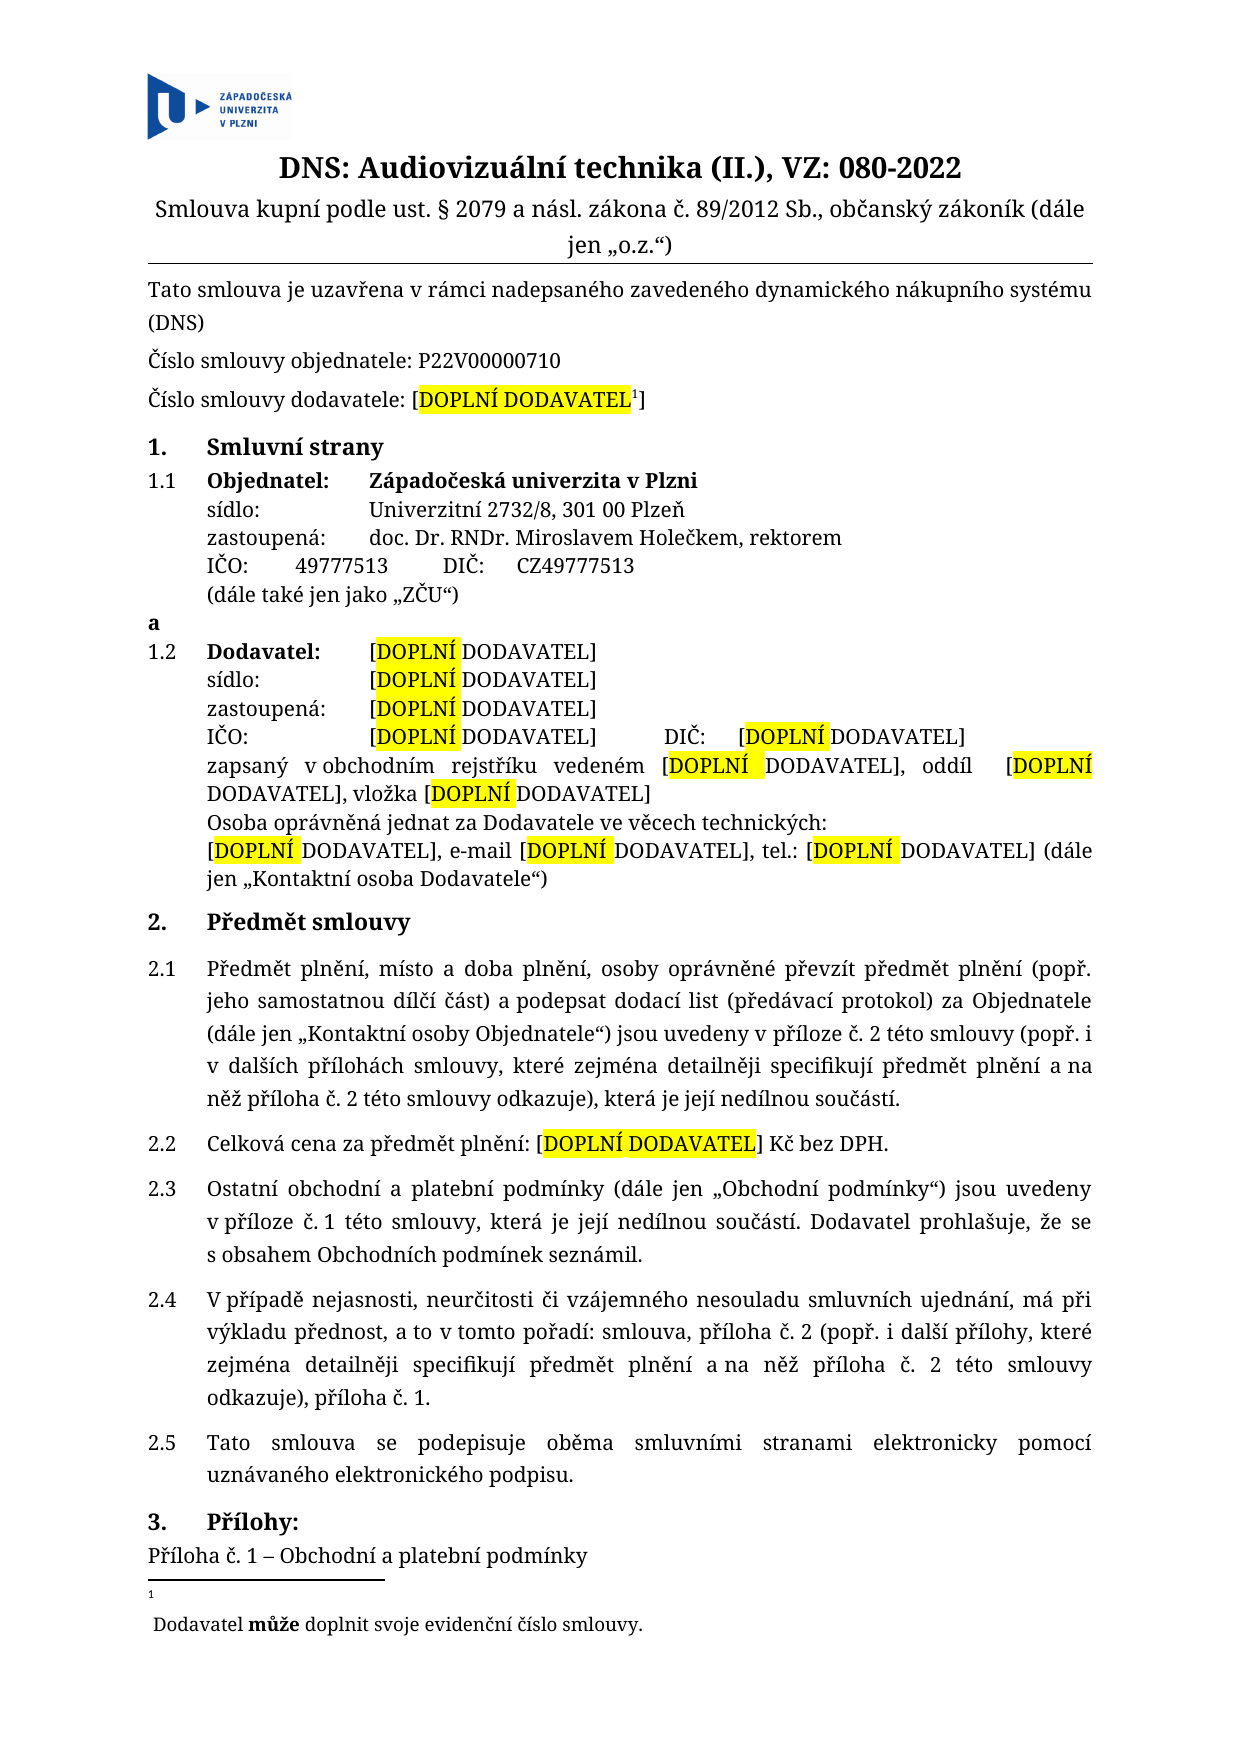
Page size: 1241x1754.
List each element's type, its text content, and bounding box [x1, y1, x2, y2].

text Číslo smlouvy objednatele: P22V00000710 [148, 346, 1093, 375]
text Osoba oprávněná jednat za Dodavatele ve věcech technických: [207, 808, 1093, 836]
list Ostatní obchodní a platební podmínky (dále jen „Obchodní podmínky“) jsou uvedeny v příloze č. 1 této smlouvy, která je její nedílnou součástí. Dodavatel prohlašuje, že se s obsahem Obchodních podmínek seznámil. [148, 1174, 1093, 1268]
picture [147, 73, 292, 140]
list Smluvní strany [148, 430, 1093, 462]
text IČO: 49777513 DIČ: CZ49777513 [207, 552, 1093, 580]
text [DOPLNÍ DODAVATEL], e-mail [DOPLNÍ DODAVATEL], tel.: [DOPLNÍ DODAVATEL] (dále jen „Kontaktní osoba Dodavatele“) [207, 836, 1093, 893]
list Celková cena za předmět plnění: [DOPLNÍ DODAVATEL] Kč bez DPH. [148, 1129, 543, 1158]
list Objednatel: Západočeská univerzita v Plzni [148, 466, 1093, 495]
text IČO: [DOPLNÍ DODAVATEL] DIČ: [DOPLNÍ DODAVATEL] [207, 722, 376, 751]
text Číslo smlouvy dodavatele: [DOPLNÍ DODAVATEL] [148, 385, 419, 414]
text zastoupená: doc. Dr. RNDr. Miroslavem Holečkem, rektorem [207, 523, 1093, 552]
text Tato smlouva je uzavřena v rámci nadepsaného zavedeného dynamického nákupního systému (DNS) [148, 275, 1093, 336]
list Předmět plnění, místo a doba plnění, osoby oprávněné převzít předmět plnění (popř. jeho samostatnou dílčí část) a podepsat dodací list (předávací protokol) za Objednatele (dále jen „Kontaktní osoby Objednatele“) jsou uvedeny v příloze č. 2 této smlouvy (popř. i v dalších přílohách smlouvy, které zejména detailněji specifikují předmět plnění a na něž příloha č. 2 této smlouvy odkazuje), která je její nedílnou součástí. [148, 954, 1093, 1113]
text (dále také jen jako „ZČU“) [207, 580, 1093, 608]
text IČO: [DOPLNÍ DODAVATEL] DIČ: [DOPLNÍ DODAVATEL] [830, 722, 1093, 751]
text IČO: [DOPLNÍ DODAVATEL] DIČ: [DOPLNÍ DODAVATEL] [461, 722, 745, 751]
list Dodavatel: [DOPLNÍ DODAVATEL] [461, 637, 1093, 665]
text zastoupená: [DOPLNÍ DODAVATEL] [207, 694, 376, 722]
text sídlo: [DOPLNÍ DODAVATEL] [207, 665, 376, 694]
list Dodavatel: [DOPLNÍ DODAVATEL] [148, 637, 376, 665]
text zapsaný v obchodním rejstříku vedeném [DOPLNÍ DODAVATEL], oddíl [DOPLNÍ DODAVATEL], vložka [DOPLNÍ DODAVATEL] [207, 751, 1093, 808]
list Celková cena za předmět plnění: [DOPLNÍ DODAVATEL] Kč bez DPH. [756, 1129, 1093, 1158]
text sídlo: [DOPLNÍ DODAVATEL] [461, 665, 1093, 694]
text Příloha č. 1 – Obchodní a platební podmínky [148, 1541, 1093, 1570]
list Přílohy: [148, 1505, 1093, 1537]
list Tato smlouva se podepisuje oběma smluvními stranami elektronicky pomocí uznávaného elektronického podpisu. [148, 1428, 1093, 1489]
text zastoupená: [DOPLNÍ DODAVATEL] [461, 694, 1093, 722]
text sídlo: Univerzitní 2732/8, 301 00 Plzeň [207, 495, 1093, 523]
text Číslo smlouvy dodavatele: [DOPLNÍ DODAVATEL] [631, 385, 1093, 414]
text DNS: Audiovizuální technika (II.), VZ: 080-2022 [148, 148, 1093, 187]
text a [148, 608, 1093, 637]
text Smlouva kupní podle ust. § 2079 a násl. zákona č. 89/2012 Sb., občanský zákoník (dále jen „o.z.“) [148, 193, 1093, 263]
list Předmět smlouvy [148, 905, 1093, 937]
list V případě nejasnosti, neurčitosti či vzájemného nesouladu smluvních ujednání, má při výkladu přednost, a to v tomto pořadí: smlouva, příloha č. 2 (popř. i další přílohy, které zejména detailněji specifikují předmět plnění a na něž příloha č. 2 této smlouvy odkazuje), příloha č. 1. [148, 1285, 1093, 1411]
